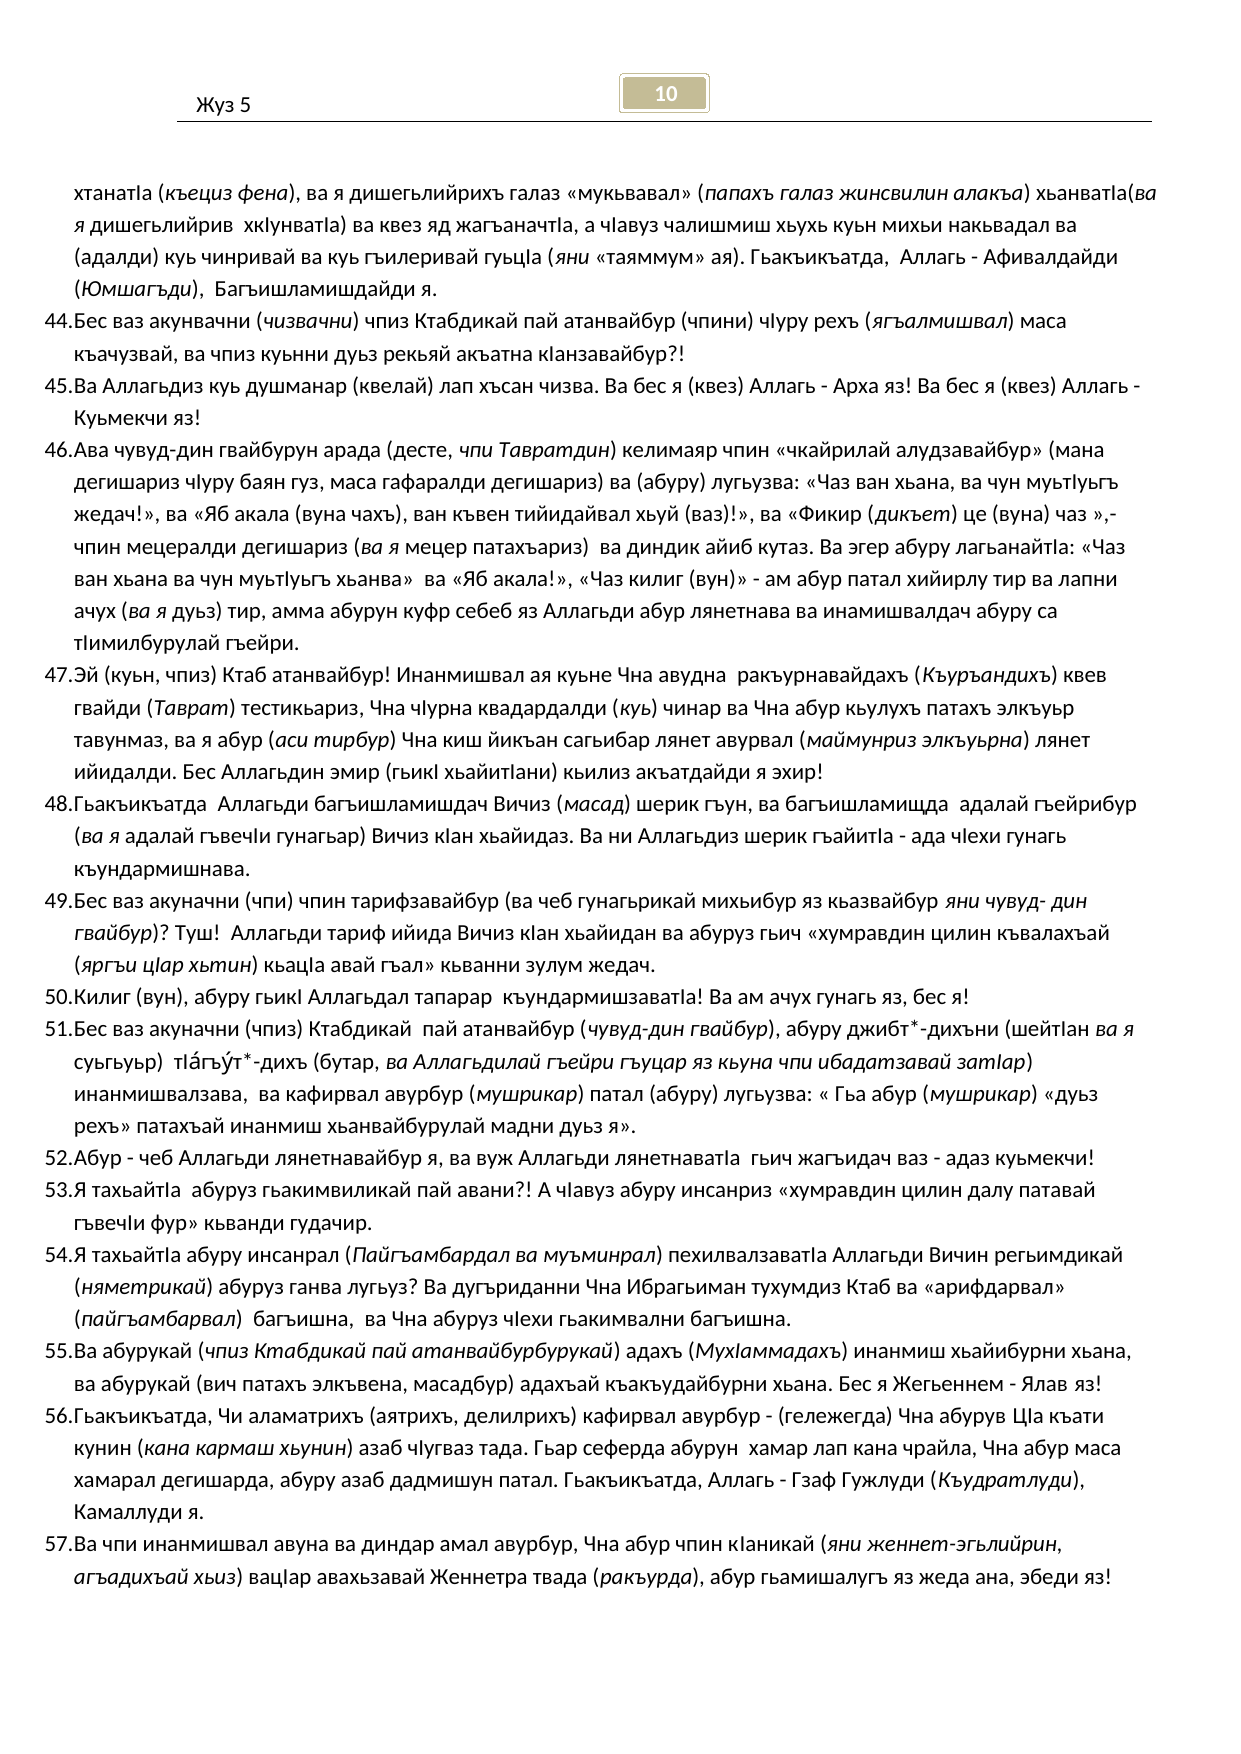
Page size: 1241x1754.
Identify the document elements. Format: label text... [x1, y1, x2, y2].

list Эй (куьн, чпиз) Ктаб атанвайбур! Инанмишвал ая куьне Чна авудна ракъурнавайдахъ (Къуръандихъ) квев гвайди (Таврат) тестикьариз, Чна чIурна квадардалди (куь) чинар ва Чна абур кьулухъ патахъ элкъуьр тавунмаз, ва я абур (аси тирбур) Чна киш йикъан сагьибар лянет авурвал (маймунриз элкъуьрна) лянет ийидалди. Бес Аллагьдин эмир (гьикI хьайитIани) кьилиз акъатдайди я эхир! [44, 661, 1152, 785]
list Ва абурукай (чпиз Ктабдикай пай атанвайбурбурукай) адахъ (МухIаммадахъ) инанмиш хьайибурни хьана, ва абурукай (вич патахъ элкъвена, масадбур) адахъай къакъудайбурни хьана. Бес я Жегьеннем - Ялав яз! [44, 1336, 1152, 1397]
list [44, 178, 1167, 302]
list Абур - чеб Аллагьди лянетнавайбур я, ва вуж Аллагьди лянетнаватIа гьич жагъидач ваз - адаз куьмекчи! [44, 1143, 1152, 1171]
list Я тахьайтIа абуру инсанрал (Пайгъамбардал ва муъминрал) пехилвалзаватIа Аллагьди Вичин регьимдикай (няметрикай) абуруз ганва лугьуз? Ва дугъриданни Чна Ибрагьиман тухумдиз Ктаб ва «арифдарвал» (пайгъамбарвал) багъишна, ва Чна абуруз чIехи гьакимвални багъишна. [44, 1240, 1152, 1332]
list Я тахьайтIа абуруз гьакимвиликай пай авани?! А чIавуз абуру инсанриз «хумравдин цилин далу патавай гъвечIи фур» кьванди гудачир. [44, 1176, 1152, 1236]
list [44, 1529, 1152, 1590]
list Гьакъикъатда, Чи аламатрихъ (аятрихъ, делилрихъ) кафирвал авурбур - (гележегда) Чна абурув ЦIа къати кунин (кана кармаш хьунин) азаб чIугваз тада. Гьар сеферда абурун хамар лап кана чрайла, Чна абур маса хамарал дегишарда, абуру азаб дадмишун патал. Гьакъикъатда, Аллагь - Гзаф Гужлуди (Къудратлуди), Камаллуди я. [44, 1401, 1152, 1525]
list Бес ваз акуначни (чпи) чпин тарифзавайбур (ва чеб гунагьрикай михьибур яз кьазвайбур яни чувуд- дин гвайбур)? Туш! Аллагьди тариф ийида Вичиз кIан хьайидан ва абуруз гьич «хумравдин цилин къвалахъай (яргъи цIар хьтин) кьацIа авай гъал» кьванни зулум жедач. [44, 886, 1152, 978]
list Ва Аллагьдиз куь душманар (квелай) лап хъсан чизва. Ва бес я (квез) Аллагь - Арха яз! Ва бес я (квез) Аллагь -Куьмекчи яз! [44, 371, 1152, 431]
list Ава чувуд-дин гвайбурун арада (десте, чпи Тавратдин) келимаяр чпин «чкайрилай алудзавайбур» (мана дегишариз чIуру баян гуз, маса гафаралди дегишариз) ва (абуру) лугьузва: «Чаз ван хьана, ва чун муьтIуьгъ жедач!», ва «Яб акала (вуна чахъ), ван къвен тийидайвал хьуй (ваз)!», ва «Фикир (дикъет) це (вуна) чаз »,- чпин мецералди дегишариз (ва я мецер патахъариз) ва диндик айиб кутаз. Ва эгер абуру лагьанайтIа: «Чаз ван хьана ва чун муьтIуьгъ хьанва» ва «Яб акала!», «Чаз килиг (вун)» - ам абур патал хийирлу тир ва лапни ачух (ва я дуьз) тир, амма абурун куфр себеб яз Аллагьди абур лянетнава ва инамишвалдач абуру са тIимилбурулай гъейри. [44, 435, 1152, 656]
list Гьакъикъатда Аллагьди багъишламишдач Вичиз (масад) шерик гъун, ва багъишламищда адалай гъейрибур (ва я адалай гъвечIи гунагьар) Вичиз кIан хьайидаз. Ва ни Аллагьдиз шерик гъайитIа - ада чIехи гунагь къундармишнава. [44, 789, 1152, 882]
list Бес ваз акуначни (чпиз) Ктабдикай пай атанвайбур (чувуд-дин гвайбур), абуру джибт*-дихъни (шейтIан ва я суьгьуьр) тIа́гъу́т*-дихъ (бутар, ва Аллагьдилай гъейри гъуцар яз кьуна чпи ибадатзавай затIар) инанмишвалзава, ва кафирвал авурбур (мушрикар) патал (абуру) лугьузва: « Гьа абур (мушрикар) «дуьз рехъ» патахъай инанмиш хьанвайбурулай мадни дуьз я». [44, 1014, 1152, 1139]
list Килиг (вун), абуру гьикI Аллагьдал тапарар къундармишзаватIа! Ва ам ачух гунагь яз, бес я! [44, 982, 1152, 1010]
list Бес ваз акунвачни (чизвачни) чпиз Ктабдикай пай атанвайбур (чпини) чIуру рехъ (ягъалмишвал) маса къачузвай, ва чпиз куьнни дуьз рекьяй акъатна кIанзавайбур?! [44, 306, 1152, 367]
